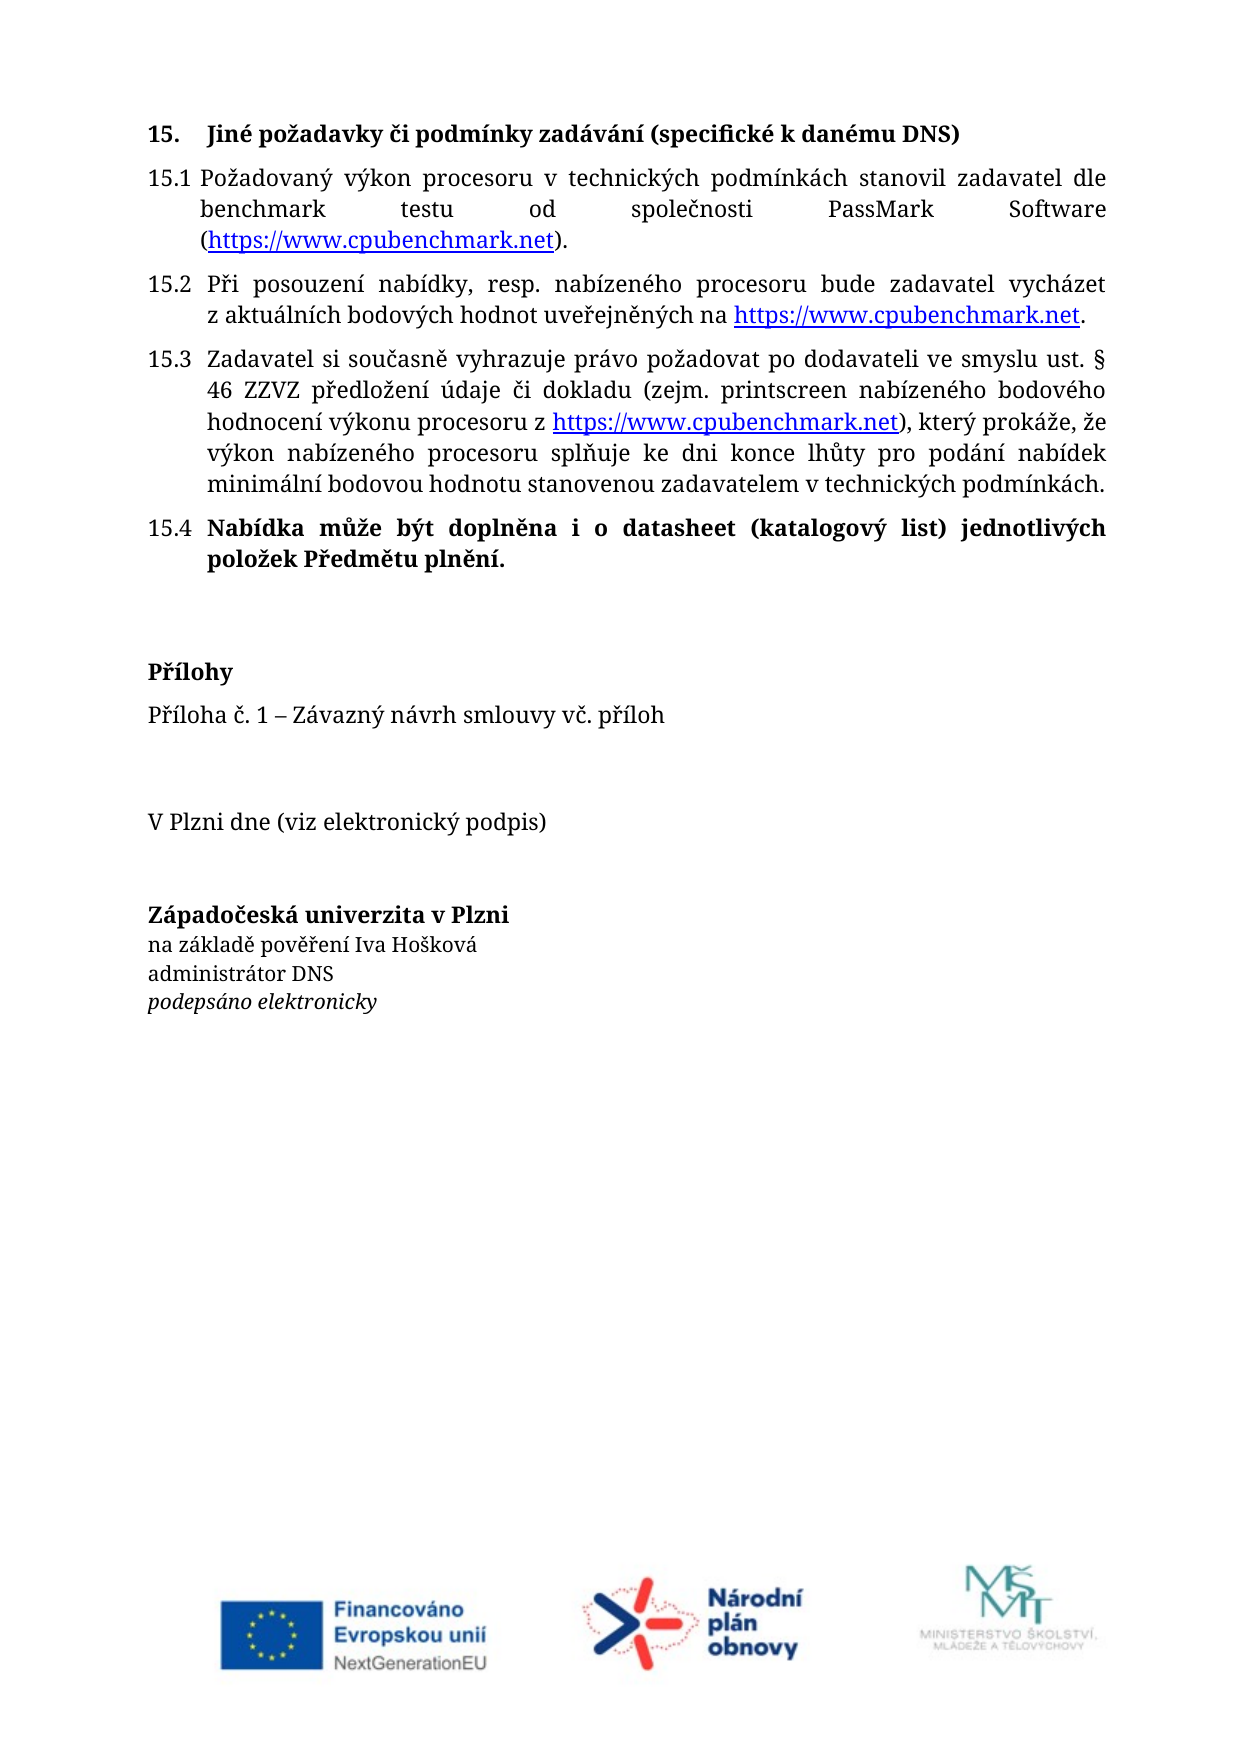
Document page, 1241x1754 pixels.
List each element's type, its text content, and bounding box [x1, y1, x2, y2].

list Při posouzení nabídky, resp. nabízeného procesoru bude zadavatel vycházet z aktuálních bodových hodnot uveřejněných na https://www.cpubenchmark.net. [148, 268, 1107, 331]
list Požadovaný výkon procesoru v technických podmínkách stanovil zadavatel dle benchmark testu od společnosti PassMark Software (https://www.cpubenchmark.net). [148, 162, 1107, 256]
text Západočeská univerzita v Plzni [148, 899, 1107, 931]
list Nabídka může být doplněna i o datasheet (katalogový list) jednotlivých položek Předmětu plnění. [148, 512, 1107, 574]
text podepsáno elektronicky [148, 987, 1107, 1016]
text V Plzni dne (viz elektronický podpis) [148, 806, 1107, 837]
subtitle Přílohy [148, 656, 1107, 687]
picture [192, 1517, 1152, 1698]
list Zadavatel si současně vyhrazuje právo požadovat po dodavateli ve smyslu ust. § 46 ZZVZ předložení údaje či dokladu (zejm. printscreen nabízeného bodového hodnocení výkonu procesoru z https://www.cpubenchmark.net), který prokáže, že výkon nabízeného procesoru splňuje ke dni konce lhůty pro podání nabídek minimální bodovou hodnotu stanovenou zadavatelem v technických podmínkách. [148, 343, 1107, 499]
text administrátor DNS [148, 959, 1107, 987]
text Příloha č. 1 – Závazný návrh smlouvy vč. příloh [148, 699, 1107, 731]
text na základě pověření Iva Hošková [148, 931, 1107, 959]
subtitle Jiné požadavky či podmínky zadávání (specifické k danému DNS) [148, 118, 1107, 149]
